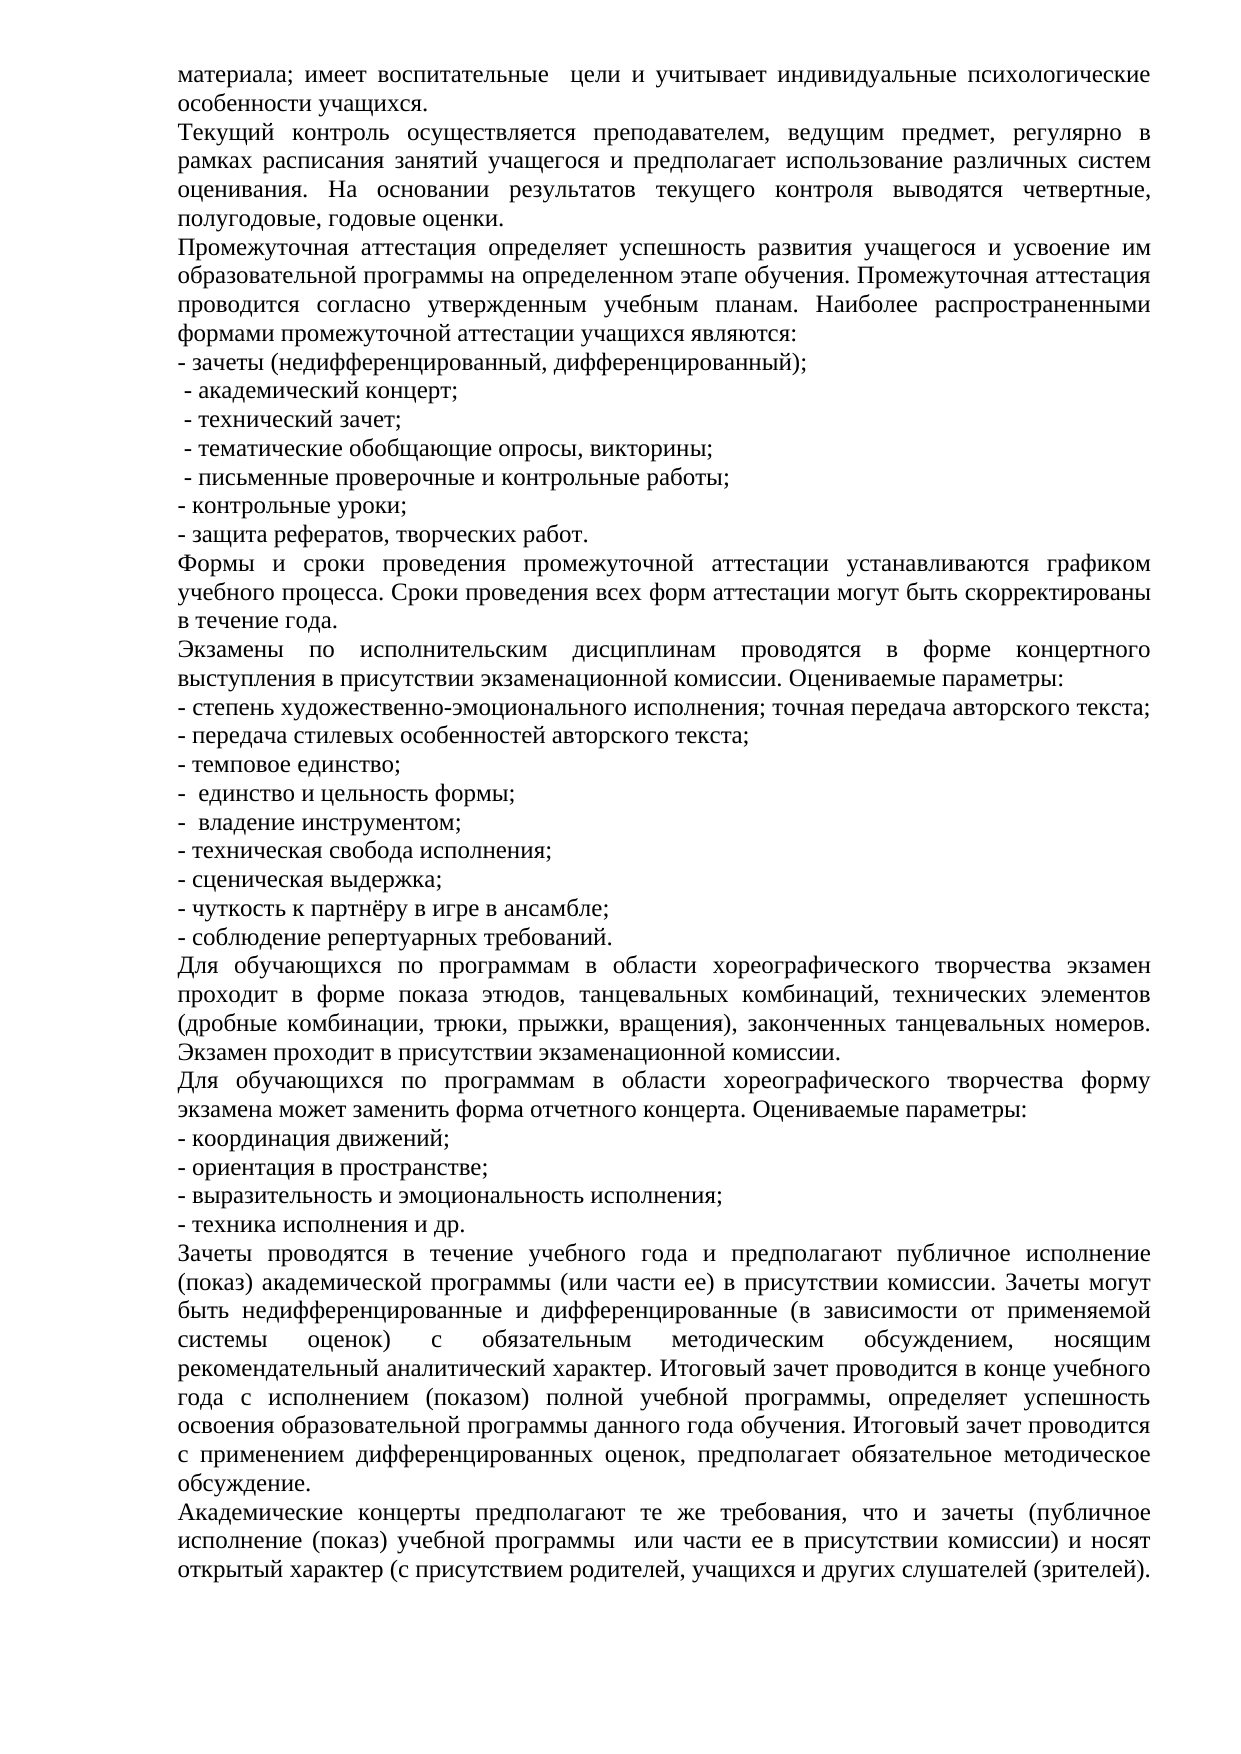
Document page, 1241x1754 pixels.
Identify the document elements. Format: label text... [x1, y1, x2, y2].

text Формы и сроки проведения промежуточной аттестации устанавливаются графиком учебного процесса. Сроки проведения всех форм аттестации могут быть скорректированы в течение года. [177, 548, 1152, 634]
text - техническая свобода исполнения; [177, 835, 1152, 864]
text - соблюдение репертуарных требований. [177, 922, 1152, 950]
text - академический концерт; [177, 375, 1152, 404]
text - техника исполнения и др. [177, 1209, 1152, 1238]
text - ориентация в пространстве; [177, 1152, 1152, 1180]
text - технический зачет; [177, 404, 1152, 433]
text - сценическая выдержка; [177, 864, 1152, 893]
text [177, 59, 1152, 117]
text - координация движений; [177, 1123, 1152, 1152]
text - выразительность и эмоциональность исполнения; [177, 1180, 1152, 1209]
text - владение инструментом; [177, 807, 1152, 835]
text - темповое единство; [177, 749, 1152, 778]
text - письменные проверочные и контрольные работы; [177, 462, 1152, 490]
text Промежуточная аттестация определяет успешность развития учащегося и усвоение им образовательной программы на определенном этапе обучения. Промежуточная аттестация проводится согласно утвержденным учебным планам. Наиболее распространенными формами промежуточной аттестации учащихся являются: [177, 232, 1152, 347]
text Для обучающихся по программам в области хореографического творчества экзамен проходит в форме показа этюдов, танцевальных комбинаций, технических элементов (дробные комбинации, трюки, прыжки, вращения), законченных танцевальных номеров. Экзамен проходит в присутствии экзаменационной комиссии. [177, 950, 1152, 1065]
text - тематические обобщающие опросы, викторины; [177, 433, 1152, 462]
text Зачеты проводятся в течение учебного года и предполагают публичное исполнение (показ) академической программы (или части ее) в присутствии комиссии. Зачеты могут быть недифференцированные и дифференцированные (в зависимости от применяемой системы оценок) с обязательным методическим обсуждением, носящим рекомендательный аналитический характер. Итоговый зачет проводится в конце учебного года с исполнением (показом) полной учебной программы, определяет успешность освоения образовательной программы данного года обучения. Итоговый зачет проводится с применением дифференцированных оценок, предполагает обязательное методическое обсуждение. [177, 1238, 1152, 1497]
text Текущий контроль осуществляется преподавателем, ведущим предмет, регулярно в рамках расписания занятий учащегося и предполагает использование различных систем оценивания. На основании результатов текущего контроля выводятся четвертные, полугодовые, годовые оценки. [177, 117, 1152, 232]
text Экзамены по исполнительским дисциплинам проводятся в форме концертного выступления в присутствии экзаменационной комиссии. Оцениваемые параметры: [177, 634, 1152, 692]
text - чуткость к партнёру в игре в ансамбле; [177, 893, 1152, 922]
text - степень художественно-эмоционального исполнения; точная передача авторского текста; - передача стилевых особенностей авторского текста; [177, 692, 1152, 749]
text Академические концерты предполагают те же требования, что и зачеты (публичное исполнение (показ) учебной программы или части ее в присутствии комиссии) и носят открытый характер (с присутствием родителей, учащихся и других слушателей (зрителей). [177, 1497, 1152, 1583]
text - единство и цельность формы; [177, 778, 1152, 807]
text - зачеты (недифференцированный, дифференцированный); [177, 347, 1152, 375]
text - защита рефератов, творческих работ. [177, 519, 1152, 548]
text - контрольные уроки; [177, 490, 1152, 519]
text Для обучающихся по программам в области хореографического творчества форму экзамена может заменить форма отчетного концерта. Оцениваемые параметры: [177, 1065, 1152, 1123]
